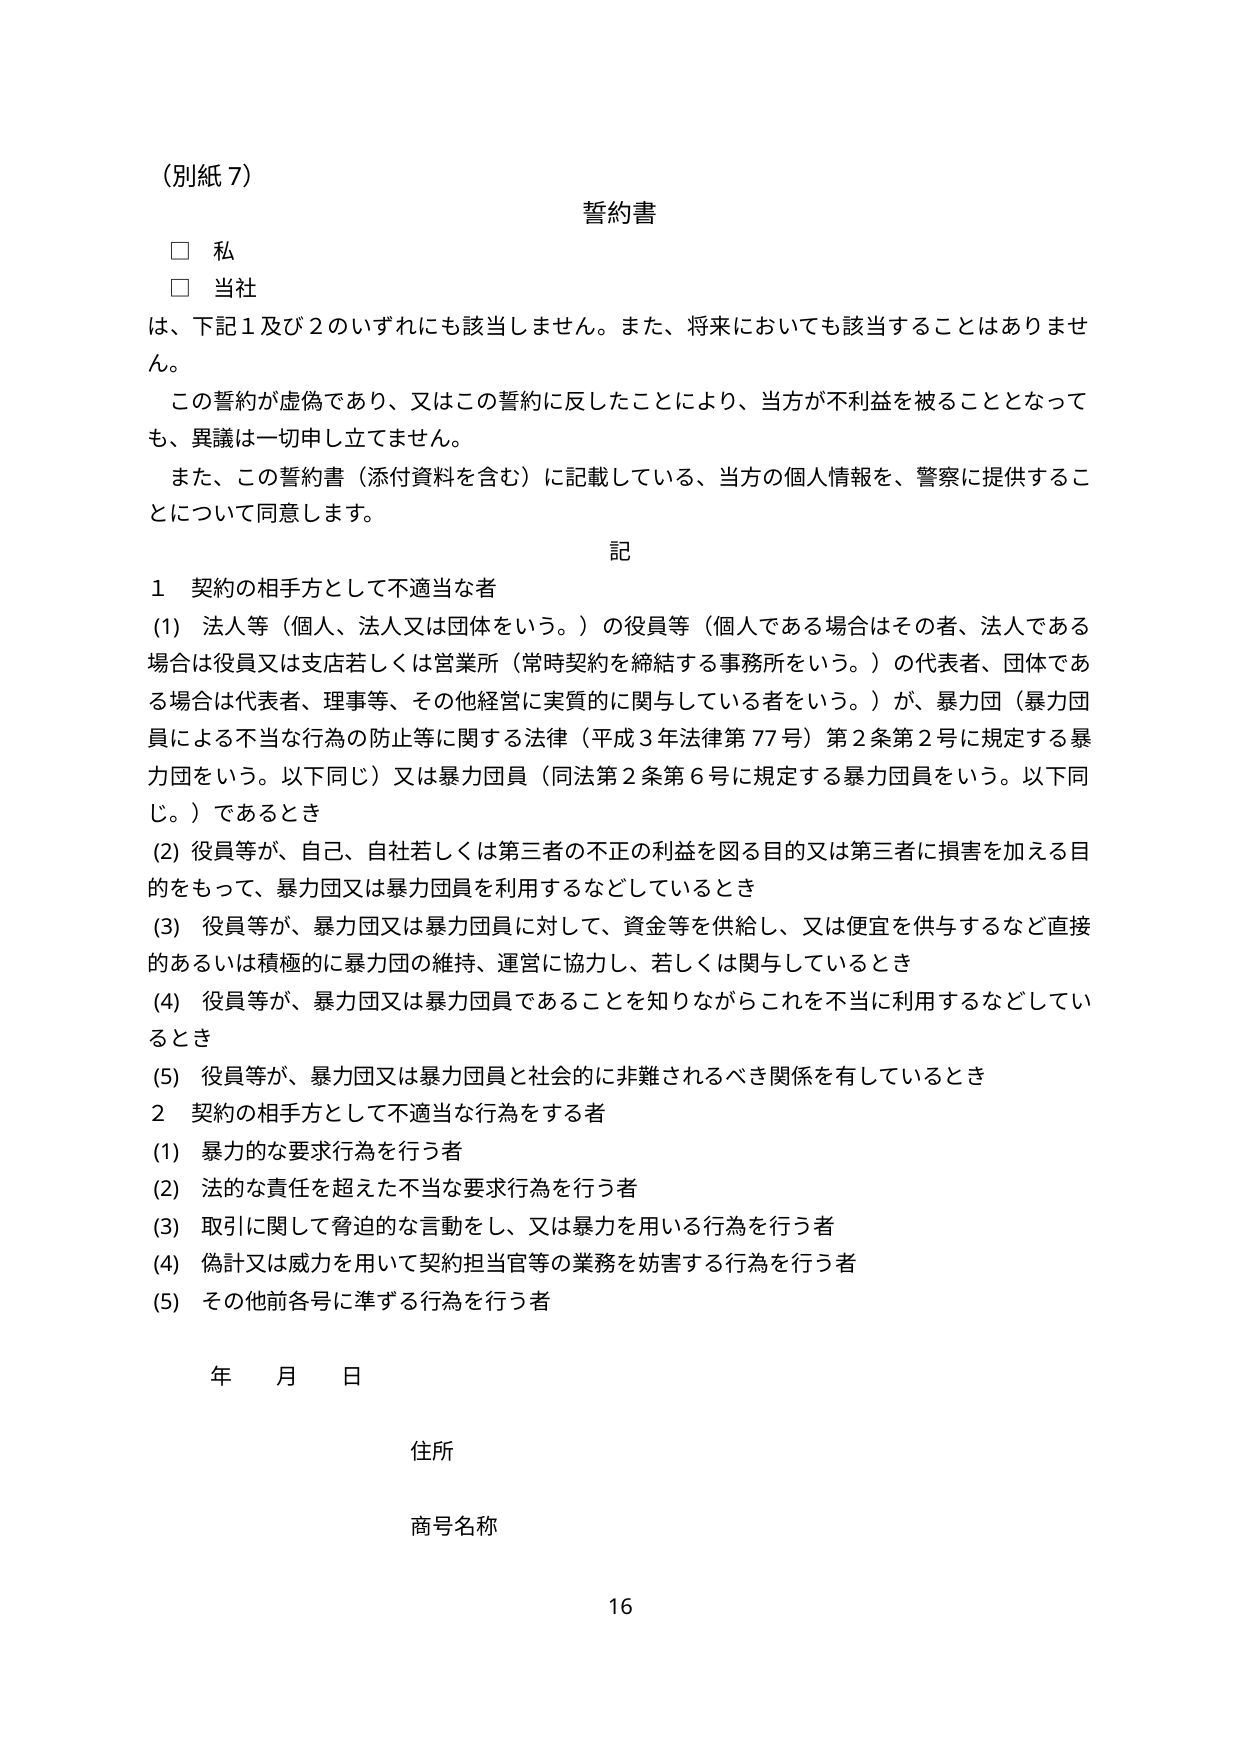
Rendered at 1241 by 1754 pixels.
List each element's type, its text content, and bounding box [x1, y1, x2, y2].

text 住所 [148, 1432, 1092, 1469]
text また、この誓約書（添付資料を含む）に記載している、当方の個人情報を、警察に提供することについて同意します。 [148, 457, 1092, 532]
text (3) 役員等が、暴力団又は暴力団員に対して、資金等を供給し、又は便宜を供与するなど直接的あるいは積極的に暴力団の維持、運営に協力し、若しくは関与しているとき [148, 907, 1092, 982]
text （別紙7） [148, 157, 1092, 194]
text □ 当社 [148, 269, 1092, 307]
text (1) 法人等（個人、法人又は団体をいう。）の役員等（個人である場合はその者、法人である場合は役員又は支店若しくは営業所（常時契約を締結する事務所をいう。）の代表者、団体である場合は代表者、理事等、その他経営に実質的に関与している者をいう。）が、暴力団（暴力団員による不当な行為の防止等に関する法律（平成３年法律第77号）第２条第２号に規定する暴力団をいう。以下同じ）又は暴力団員（同法第２条第６号に規定する暴力団員をいう。以下同じ。）であるとき [148, 607, 1092, 832]
text 誓約書 [148, 194, 1092, 232]
text (4) 偽計又は威力を用いて契約担当官等の業務を妨害する行為を行う者 [148, 1244, 1092, 1282]
text 商号名称 [148, 1507, 1092, 1544]
text 記 [148, 532, 1092, 569]
text この誓約が虚偽であり、又はこの誓約に反したことにより、当方が不利益を被ることとなっても、異議は一切申し立てません。 [148, 382, 1092, 457]
text (2) 法的な責任を超えた不当な要求行為を行う者 [148, 1169, 1092, 1207]
text (5) 役員等が、暴力団又は暴力団員と社会的に非難されるべき関係を有しているとき [148, 1057, 1092, 1094]
text (5) その他前各号に準ずる行為を行う者 [148, 1282, 1092, 1319]
text ２ 契約の相手方として不適当な行為をする者 [148, 1094, 1092, 1132]
text (4) 役員等が、暴力団又は暴力団員であることを知りながらこれを不当に利用するなどしているとき [148, 982, 1092, 1057]
text (1) 暴力的な要求行為を行う者 [148, 1132, 1092, 1169]
text は、下記１及び２のいずれにも該当しません。また、将来においても該当することはありません。 [148, 307, 1092, 382]
text １ 契約の相手方として不適当な者 [148, 569, 1092, 607]
text (2) 役員等が、自己、自社若しくは第三者の不正の利益を図る目的又は第三者に損害を加える目的をもって、暴力団又は暴力団員を利用するなどしているとき [148, 832, 1092, 907]
text 年 月 日 [148, 1357, 1092, 1394]
text □ 私 [148, 232, 1092, 269]
text (3) 取引に関して脅迫的な言動をし、又は暴力を用いる行為を行う者 [148, 1207, 1092, 1244]
